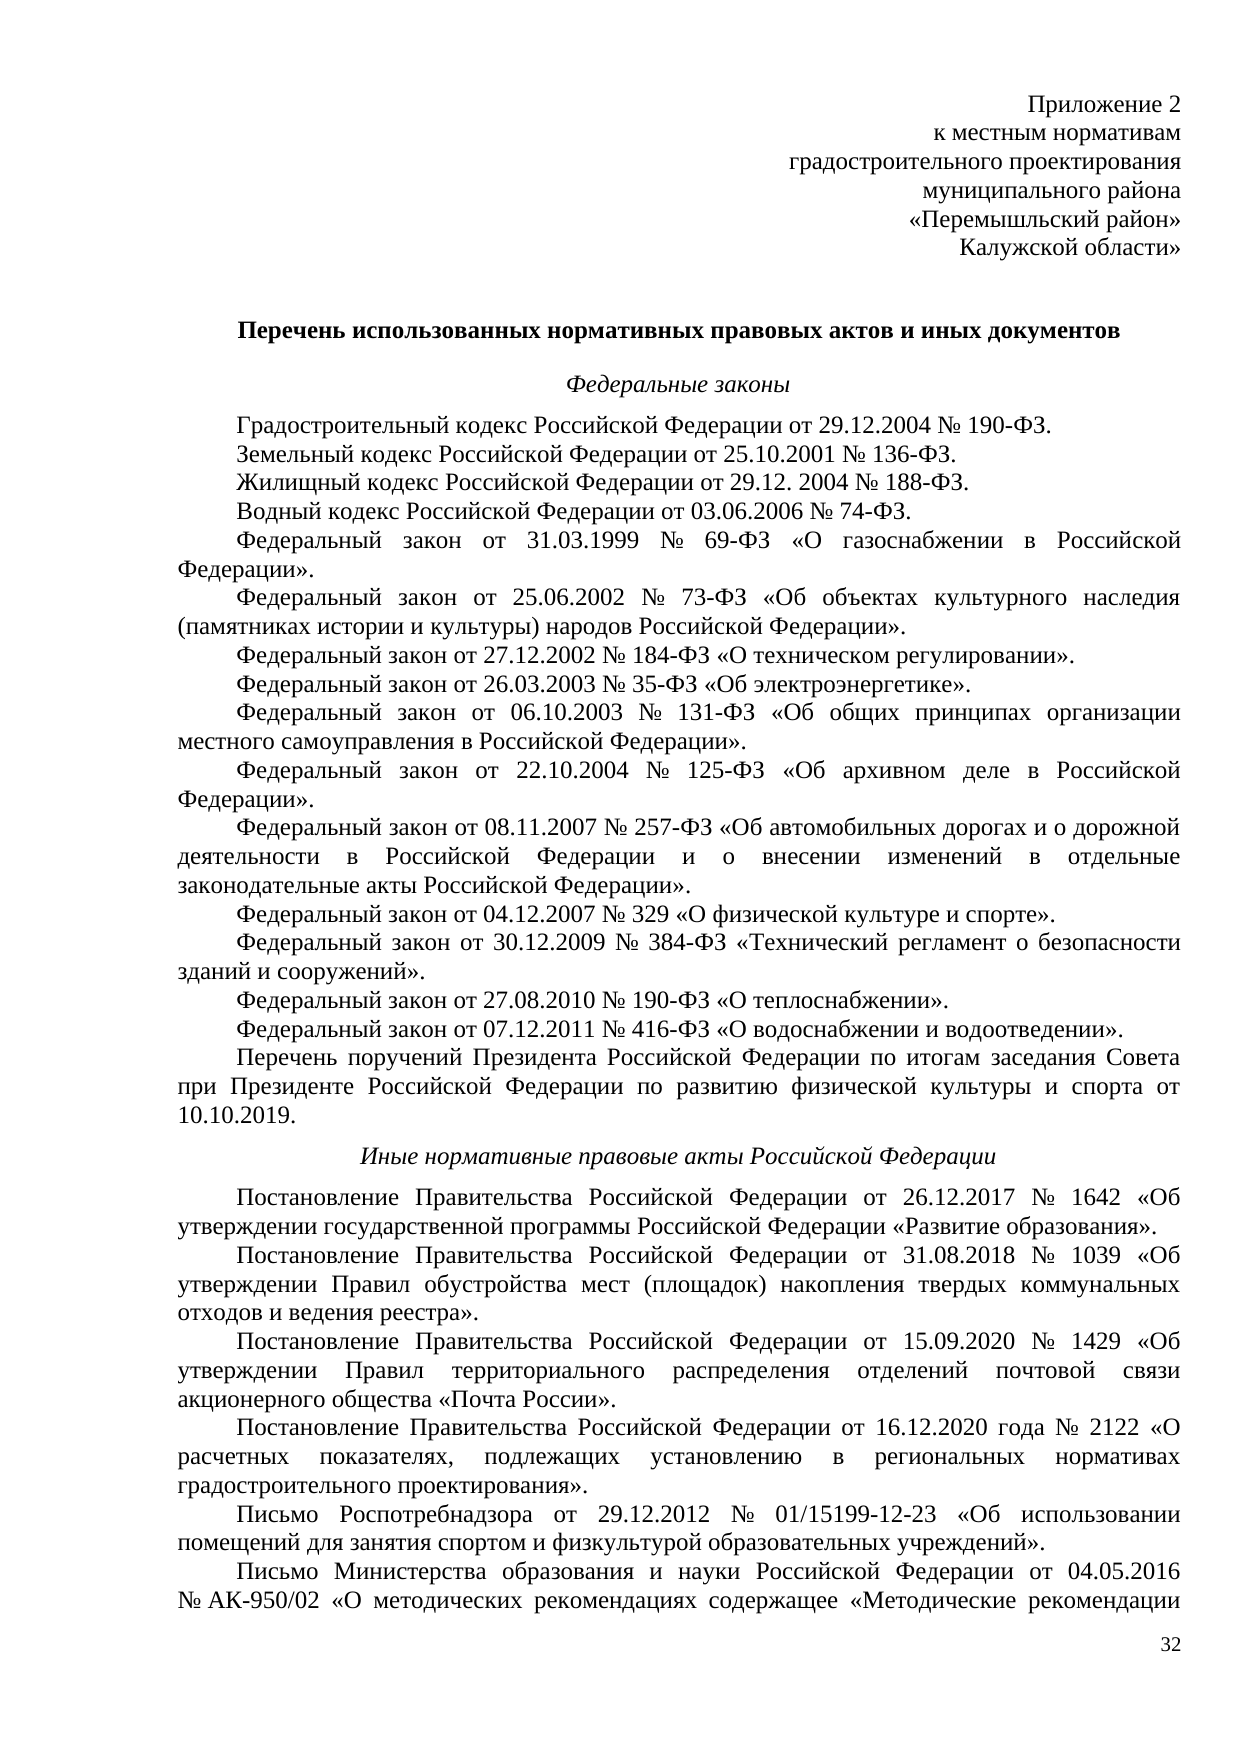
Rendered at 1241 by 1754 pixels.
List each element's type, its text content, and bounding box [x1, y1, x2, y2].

text Земельный кодекс Российской Федерации от 25.10.2001 № 136-ФЗ. [177, 439, 1181, 467]
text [177, 1556, 1181, 1614]
text Федеральный закон от 06.10.2003 № 131-ФЗ «Об общих принципах организации местного самоуправления в Российской Федерации». [177, 697, 1181, 755]
text Федеральный закон от 27.08.2010 № 190-ФЗ «О теплоснабжении». [177, 985, 1181, 1014]
text Постановление Правительства Российской Федерации от 26.12.2017 № 1642 «Об утверждении государственной программы Российской Федерации «Развитие образования». [177, 1182, 1181, 1240]
text Постановление Правительства Российской Федерации от 15.09.2020 № 1429 «Об утверждении Правил территориального распределения отделений почтовой связи акционерного общества «Почта России». [177, 1326, 1181, 1412]
text Перечень поручений Президента Российской Федерации по итогам заседания Совета при Президенте Российской Федерации по развитию физической культуры и спорта от 10.10.2019. [177, 1042, 1181, 1129]
text Постановление Правительства Российской Федерации от 16.12.2020 года № 2122 «О расчетных показателях, подлежащих установлению в региональных нормативах градостроительного проектирования». [177, 1412, 1181, 1499]
text Градостроительный кодекс Российской Федерации от 29.12.2004 № 190-ФЗ. [177, 410, 1181, 439]
text Жилищный кодекс Российской Федерации от 29.12. 2004 № 188-ФЗ. [177, 467, 1181, 496]
text Федеральный закон от 26.03.2003 № 35-ФЗ «Об электроэнергетике». [177, 669, 1181, 697]
text Приложение 2 [738, 89, 1181, 117]
text Федеральные законы [177, 369, 1181, 397]
text Водный кодекс Российской Федерации от 03.06.2006 № 74-ФЗ. [177, 496, 1181, 525]
text Федеральный закон от 04.12.2007 № 329 «О физической культуре и спорте». [177, 899, 1181, 927]
text Федеральный закон от 22.10.2004 № 125-ФЗ «Об архивном деле в Российской Федерации». [177, 755, 1181, 812]
text Иные нормативные правовые акты Российской Федерации [177, 1141, 1181, 1170]
text Федеральный закон от 07.12.2011 № 416-ФЗ «О водоснабжении и водоотведении». [177, 1014, 1181, 1042]
text Федеральный закон от 30.12.2009 № 384-ФЗ «Технический регламент о безопасности зданий и сооружений». [177, 927, 1181, 985]
text Письмо Роспотребнадзора от 29.12.2012 № 01/15199-12-23 «Об использовании помещений для занятия спортом и физкультурой образовательных учреждений». [177, 1499, 1181, 1556]
text Федеральный закон от 25.06.2002 № 73-ФЗ «Об объектах культурного наследия (памятниках истории и культуры) народов Российской Федерации». [177, 582, 1181, 640]
text «Перемышльский район» [738, 204, 1181, 232]
text Федеральный закон от 31.03.1999 № 69-ФЗ «О газоснабжении в Российской Федерации». [177, 525, 1181, 582]
text Федеральный закон от 27.12.2002 № 184-ФЗ «О техническом регулировании». [177, 640, 1181, 669]
text Федеральный закон от 08.11.2007 № 257-ФЗ «Об автомобильных дорогах и о дорожной деятельности в Российской Федерации и о внесении изменений в отдельные законодательные акты Российской Федерации». [177, 812, 1181, 899]
text к местным нормативам градостроительного проектирования муниципального района [738, 117, 1181, 204]
text Постановление Правительства Российской Федерации от 31.08.2018 № 1039 «Об утверждении Правил обустройства мест (площадок) накопления твердых коммунальных отходов и ведения реестра». [177, 1240, 1181, 1326]
text Калужской области» [738, 232, 1181, 261]
subtitle Перечень использованных нормативных правовых актов и иных документов [177, 315, 1181, 344]
